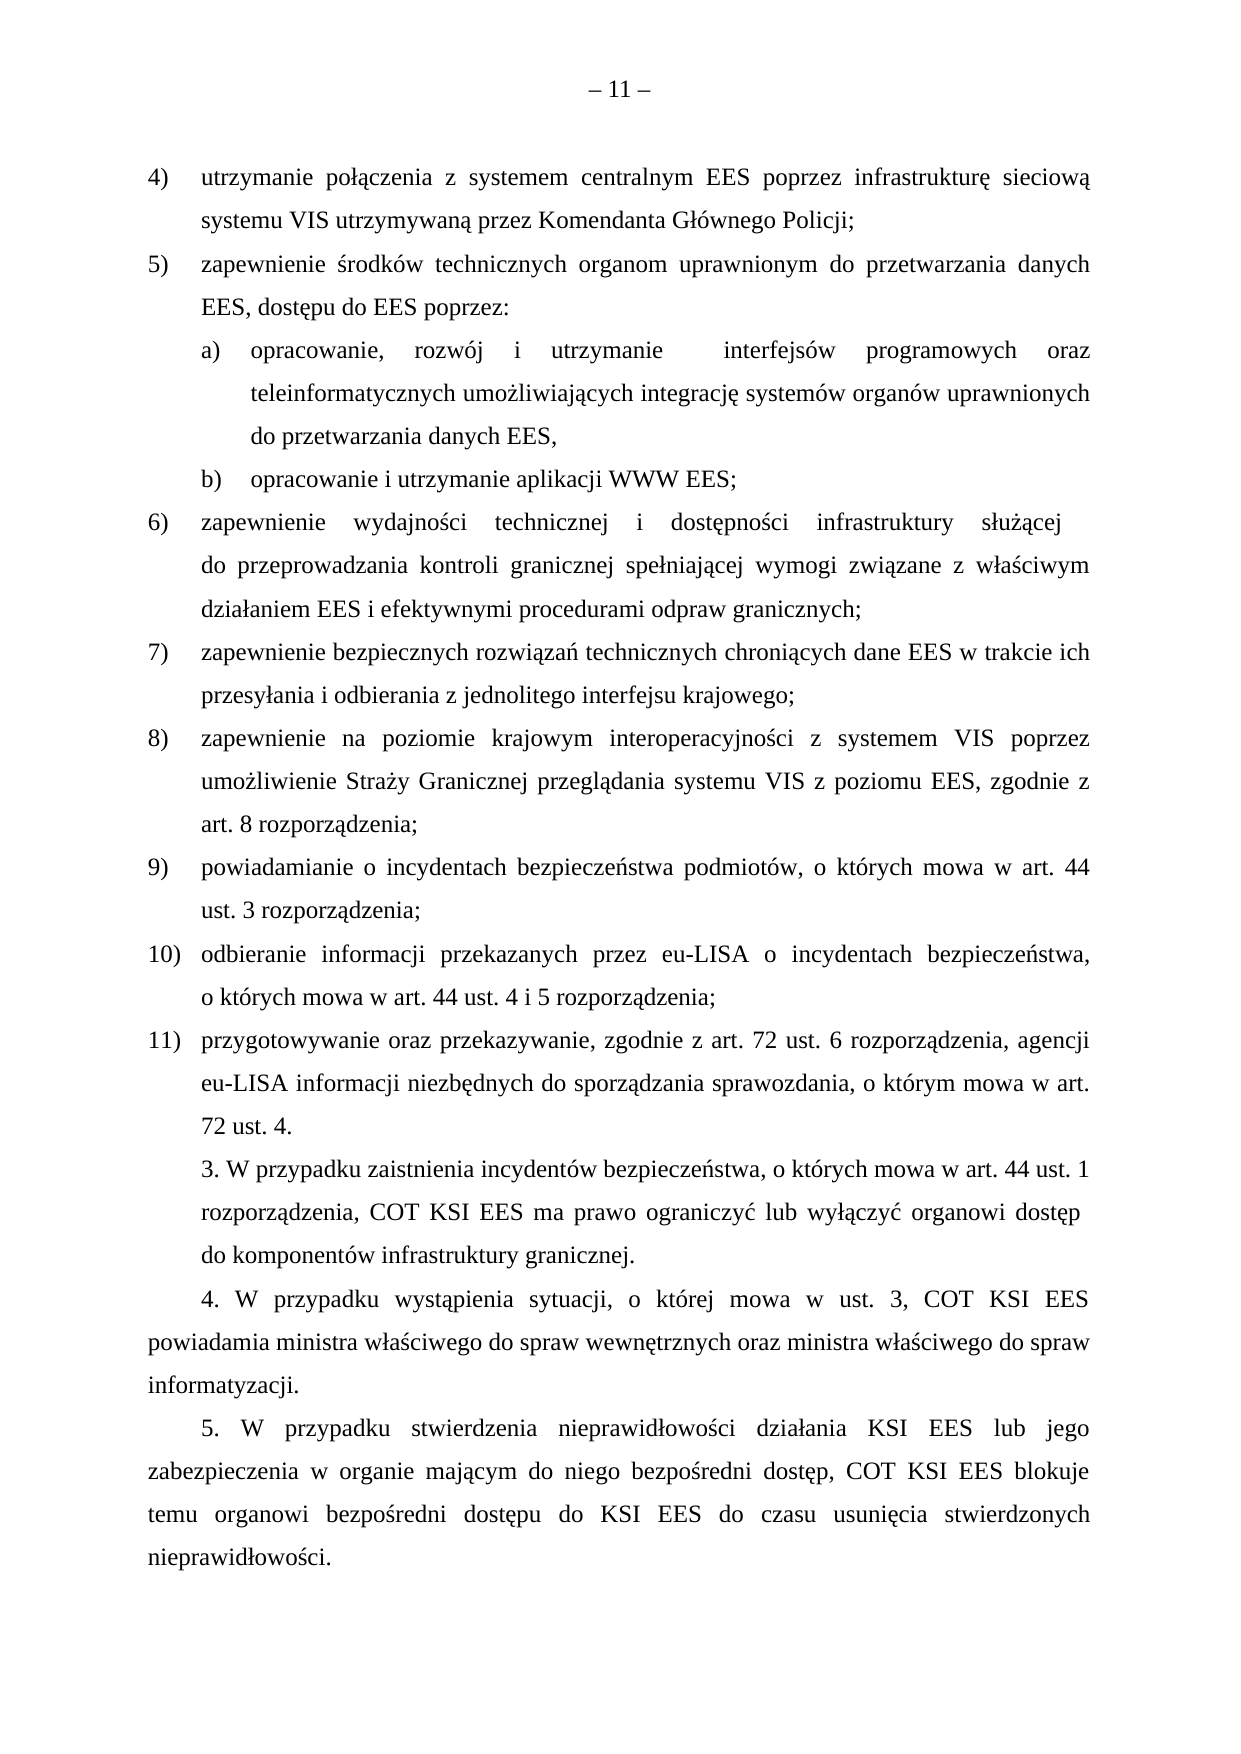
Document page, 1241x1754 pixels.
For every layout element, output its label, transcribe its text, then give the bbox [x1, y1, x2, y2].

text 7) zapewnienie bezpiecznych rozwiązań technicznych chroniących dane EES w trakcie ich przesyłania i odbierania z jednolitego interfejsu krajowego; [148, 637, 1091, 709]
text 6) zapewnienie wydajności technicznej i dostępności infrastruktury służącej do przeprowadzania kontroli granicznej spełniającej wymogi związane z właściwym działaniem EES i efektywnymi procedurami odpraw granicznych; [148, 507, 1091, 622]
text 3. W przypadku zaistnienia incydentów bezpieczeństwa, o których mowa w art. 44 ust. 1 rozporządzenia, COT KSI EES ma prawo ograniczyć lub wyłączyć organowi dostęp do komponentów infrastruktury granicznej. [148, 1154, 1091, 1269]
text 11) przygotowywanie oraz przekazywanie, zgodnie z art. 72 ust. 6 rozporządzenia, agencji eu-LISA informacji niezbędnych do sporządzania sprawozdania, o którym mowa w art. 72 ust. 4. [148, 1025, 1091, 1140]
text 8) zapewnienie na poziomie krajowym interoperacyjności z systemem VIS poprzez umożliwienie Straży Granicznej przeglądania systemu VIS z poziomu EES, zgodnie z art. 8 rozporządzenia; [148, 723, 1091, 838]
text 10) odbieranie informacji przekazanych przez eu-LISA o incydentach bezpieczeństwa, o których mowa w art. 44 ust. 4 i 5 rozporządzenia; [148, 939, 1091, 1011]
text 5. W przypadku stwierdzenia nieprawidłowości działania KSI EES lub jego zabezpieczenia w organie mającym do niego bezpośredni dostęp, COT KSI EES blokuje temu organowi bezpośredni dostępu do KSI EES do czasu usunięcia stwierdzonych nieprawidłowości. [148, 1413, 1091, 1571]
text a) opracowanie, rozwój i utrzymanie interfejsów programowych oraz teleinformatycznych umożliwiających integrację systemów organów uprawnionych do przetwarzania danych EES, [201, 335, 1091, 450]
text 4) utrzymanie połączenia z systemem centralnym EES poprzez infrastrukturę sieciową systemu VIS utrzymywaną przez Komendanta Głównego Policji; [148, 162, 1091, 234]
text b) opracowanie i utrzymanie aplikacji WWW EES; [201, 464, 1091, 493]
text 5) zapewnienie środków technicznych organom uprawnionym do przetwarzania danych EES, dostępu do EES poprzez: [148, 249, 1091, 321]
text 9) powiadamianie o incydentach bezpieczeństwa podmiotów, o których mowa w art. 44 ust. 3 rozporządzenia; [148, 852, 1091, 924]
text 4. W przypadku wystąpienia sytuacji, o której mowa w ust. 3, COT KSI EES powiadamia ministra właściwego do spraw wewnętrznych oraz ministra właściwego do spraw informatyzacji. [148, 1284, 1091, 1399]
